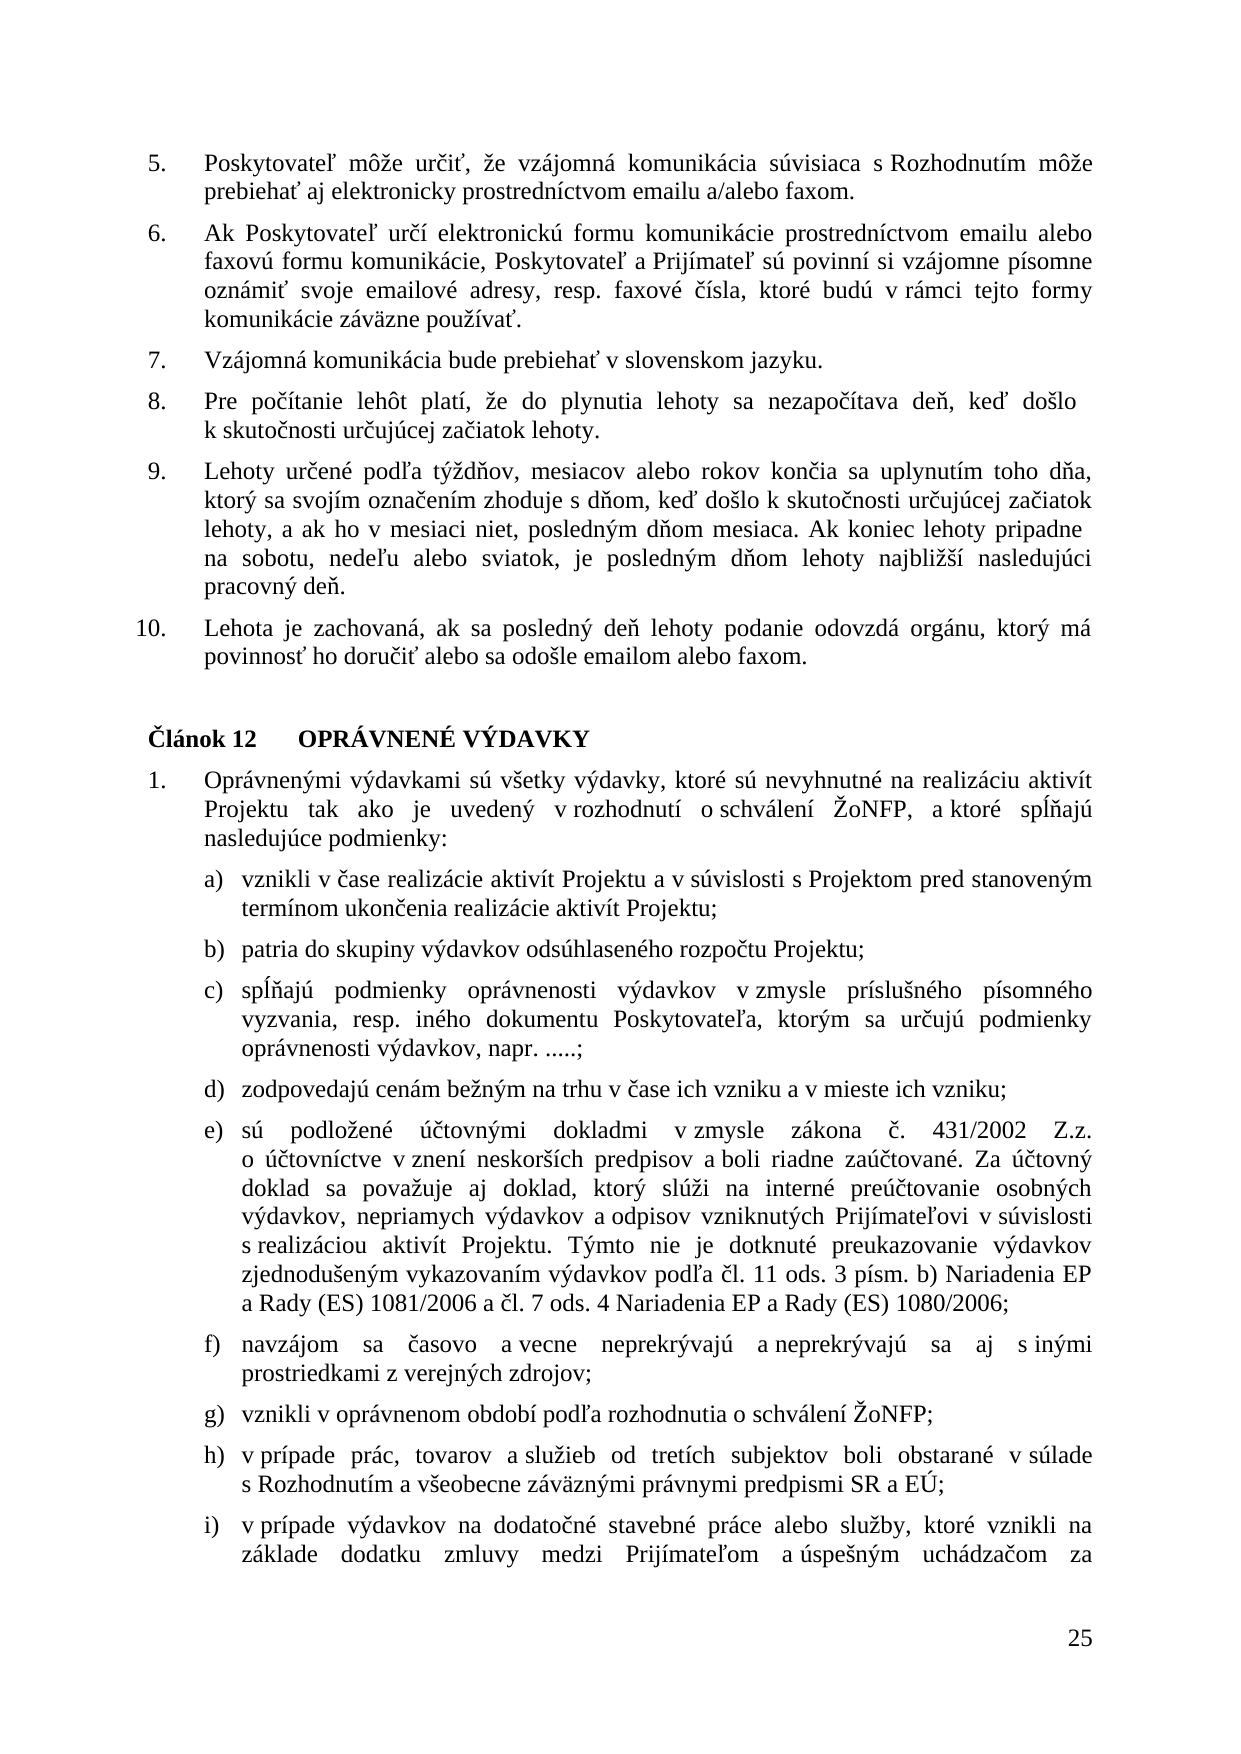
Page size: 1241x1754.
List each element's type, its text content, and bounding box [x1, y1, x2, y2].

list Vzájomná komunikácia bude prebiehať v slovenskom jazyku. [166, 345, 1093, 374]
list Pre počítanie lehôt platí, že do plynutia lehoty sa nezapočítava deň, keď došlo k skutočnosti určujúcej začiatok lehoty. [166, 386, 1093, 444]
list Lehoty určené podľa týždňov, mesiacov alebo rokov končia sa uplynutím toho dňa, ktorý sa svojím označením zhoduje s dňom, keď došlo k skutočnosti určujúcej začiatok lehoty, a ak ho v mesiaci niet, posledným dňom mesiaca. Ak koniec lehoty pripadne na sobotu, nedeľu alebo sviatok, je posledným dňom lehoty najbližší nasledujúci pracovný deň. [166, 456, 1093, 600]
list zodpovedajú cenám bežným na trhu v čase ich vzniku a v mieste ich vzniku; [204, 1074, 1093, 1103]
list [204, 1510, 1093, 1568]
list Ak Poskytovateľ určí elektronickú formu komunikácie prostredníctvom emailu alebo faxovú formu komunikácie, Poskytovateľ a Prijímateľ sú povinní si vzájomne písomne oznámiť svoje emailové adresy, resp. faxové čísla, ktoré budú v rámci tejto formy komunikácie záväzne používať. [166, 218, 1093, 333]
list vznikli v čase realizácie aktivít Projektu a v súvislosti s Projektom pred stanoveným termínom ukončenia realizácie aktivít Projektu; [204, 864, 1093, 921]
list Lehota je zachovaná, ak sa posledný deň lehoty podanie odovzdá orgánu, ktorý má povinnosť ho doručiť alebo sa odošle emailom alebo faxom. [166, 613, 1093, 670]
subtitle Článok 12 OPRÁVNENÉ Výdavky [148, 724, 1093, 753]
list navzájom sa časovo a vecne neprekrývajú a neprekrývajú sa aj s inými prostriedkami z verejných zdrojov; [204, 1329, 1093, 1386]
list vznikli v oprávnenom období podľa rozhodnutia o schválení ŽoNFP; [204, 1399, 1093, 1428]
list Oprávnenými výdavkami sú všetky výdavky, ktoré sú nevyhnutné na realizáciu aktivít Projektu tak ako je uvedený v rozhodnutí o schválení ŽoNFP, a ktoré spĺňajú nasledujúce podmienky: [148, 765, 1093, 851]
list Poskytovateľ môže určiť, že vzájomná komunikácia súvisiaca s Rozhodnutím môže prebiehať aj elektronicky prostredníctvom emailu a/alebo faxom. [166, 148, 1093, 205]
list spĺňajú podmienky oprávnenosti výdavkov v zmysle príslušného písomného vyzvania, resp. iného dokumentu Poskytovateľa, ktorým sa určujú podmienky oprávnenosti výdavkov, napr. .....; [204, 975, 1093, 1061]
list patria do skupiny výdavkov odsúhlaseného rozpočtu Projektu; [204, 934, 1093, 963]
list v prípade prác, tovarov a služieb od tretích subjektov boli obstarané v súlade s Rozhodnutím a všeobecne záväznými právnymi predpismi SR a EÚ; [204, 1440, 1093, 1498]
list sú podložené účtovnými dokladmi v zmysle zákona č. 431/2002 Z.z. o účtovníctve v znení neskorších predpisov a boli riadne zaúčtované. Za účtovný doklad sa považuje aj doklad, ktorý slúži na interné preúčtovanie osobných výdavkov, nepriamych výdavkov a odpisov vzniknutých Prijímateľovi v súvislosti s realizáciou aktivít Projektu. Týmto nie je dotknuté preukazovanie výdavkov zjednodušeným vykazovaním výdavkov podľa čl. 11 ods. 3 písm. b) Nariadenia EP a Rady (ES) 1081/2006 a čl. 7 ods. 4 Nariadenia EP a Rady (ES) 1080/2006; [204, 1115, 1093, 1316]
